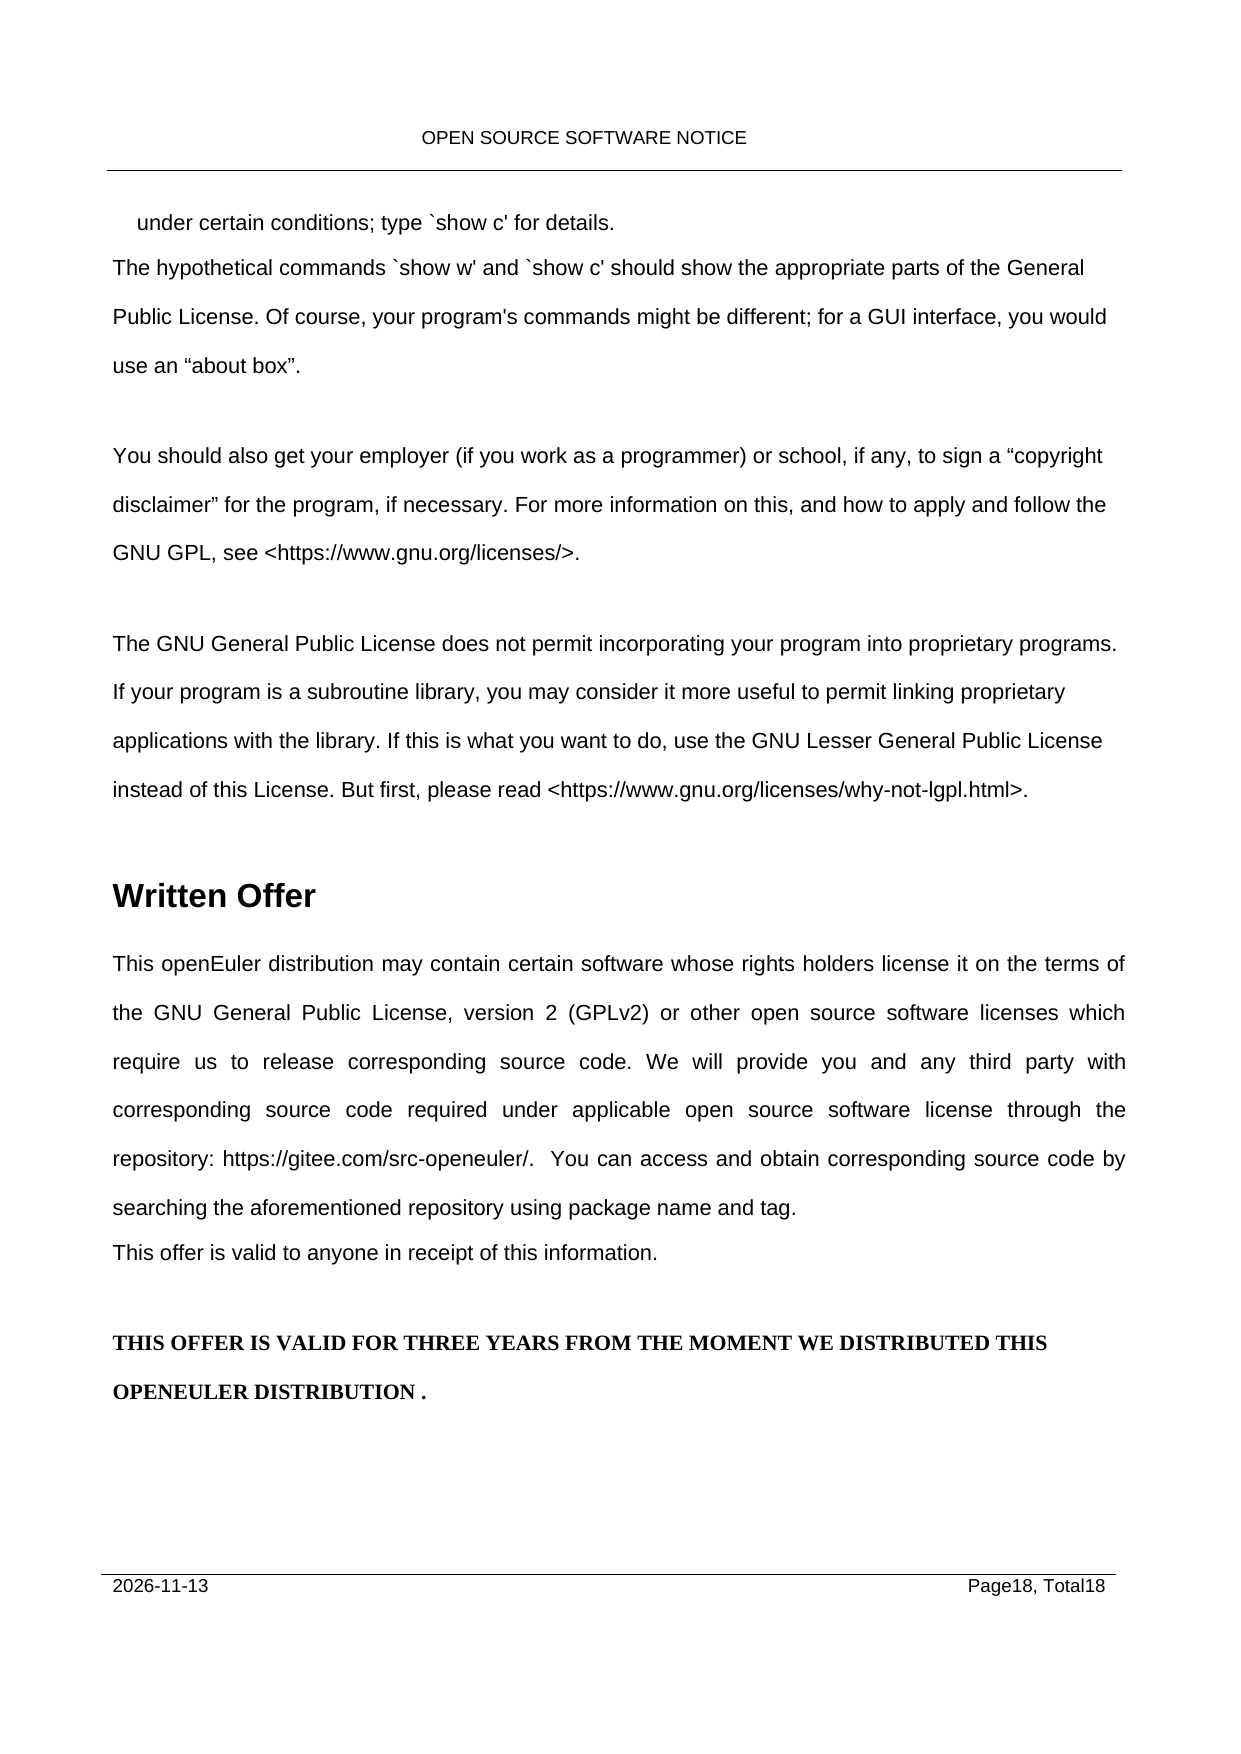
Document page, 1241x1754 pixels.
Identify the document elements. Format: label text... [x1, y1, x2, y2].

text This openEuler distribution may contain certain software whose rights holders license it on the terms of the GNU General Public License, version 2 (GPLv2) or other open source software licenses which require us to release corresponding source code. We will provide you and any third party with corresponding source code required under applicable open source software license through the repository: https://gitee.com/src-openeuler/. You can access and obtain corresponding source code by searching the aforementioned repository using package name and tag. [112, 947, 1128, 1224]
text This offer is valid to anyone in receipt of this information. [112, 1236, 1128, 1269]
text Written Offer [112, 863, 1128, 928]
text The hypothetical commands `show w' and `show c' should show the appropriate parts of the General Public License. Of course, your program's commands might be different; for a GUI interface, you would use an “about box”. [112, 251, 1128, 381]
text under certain conditions; type `show c' for details. [112, 206, 1128, 239]
text The GNU General Public License does not permit incorporating your program into proprietary programs. If your program is a subroutine library, you may consider it more useful to permit linking proprietary applications with the library. If this is what you want to do, use the GNU Lesser General Public License instead of this License. But first, please read <https://www.gnu.org/licenses/why-not-lgpl.html>. [112, 627, 1128, 806]
text THIS OFFER IS VALID FOR THREE YEARS FROM THE MOMENT WE DISTRIBUTED THIS OPENEULER DISTRIBUTION . [112, 1327, 1128, 1408]
text You should also get your employer (if you work as a programmer) or school, if any, to sign a “copyright disclaimer” for the program, if necessary. For more information on this, and how to apply and follow the GNU GPL, see <https://www.gnu.org/licenses/>. [112, 439, 1128, 569]
